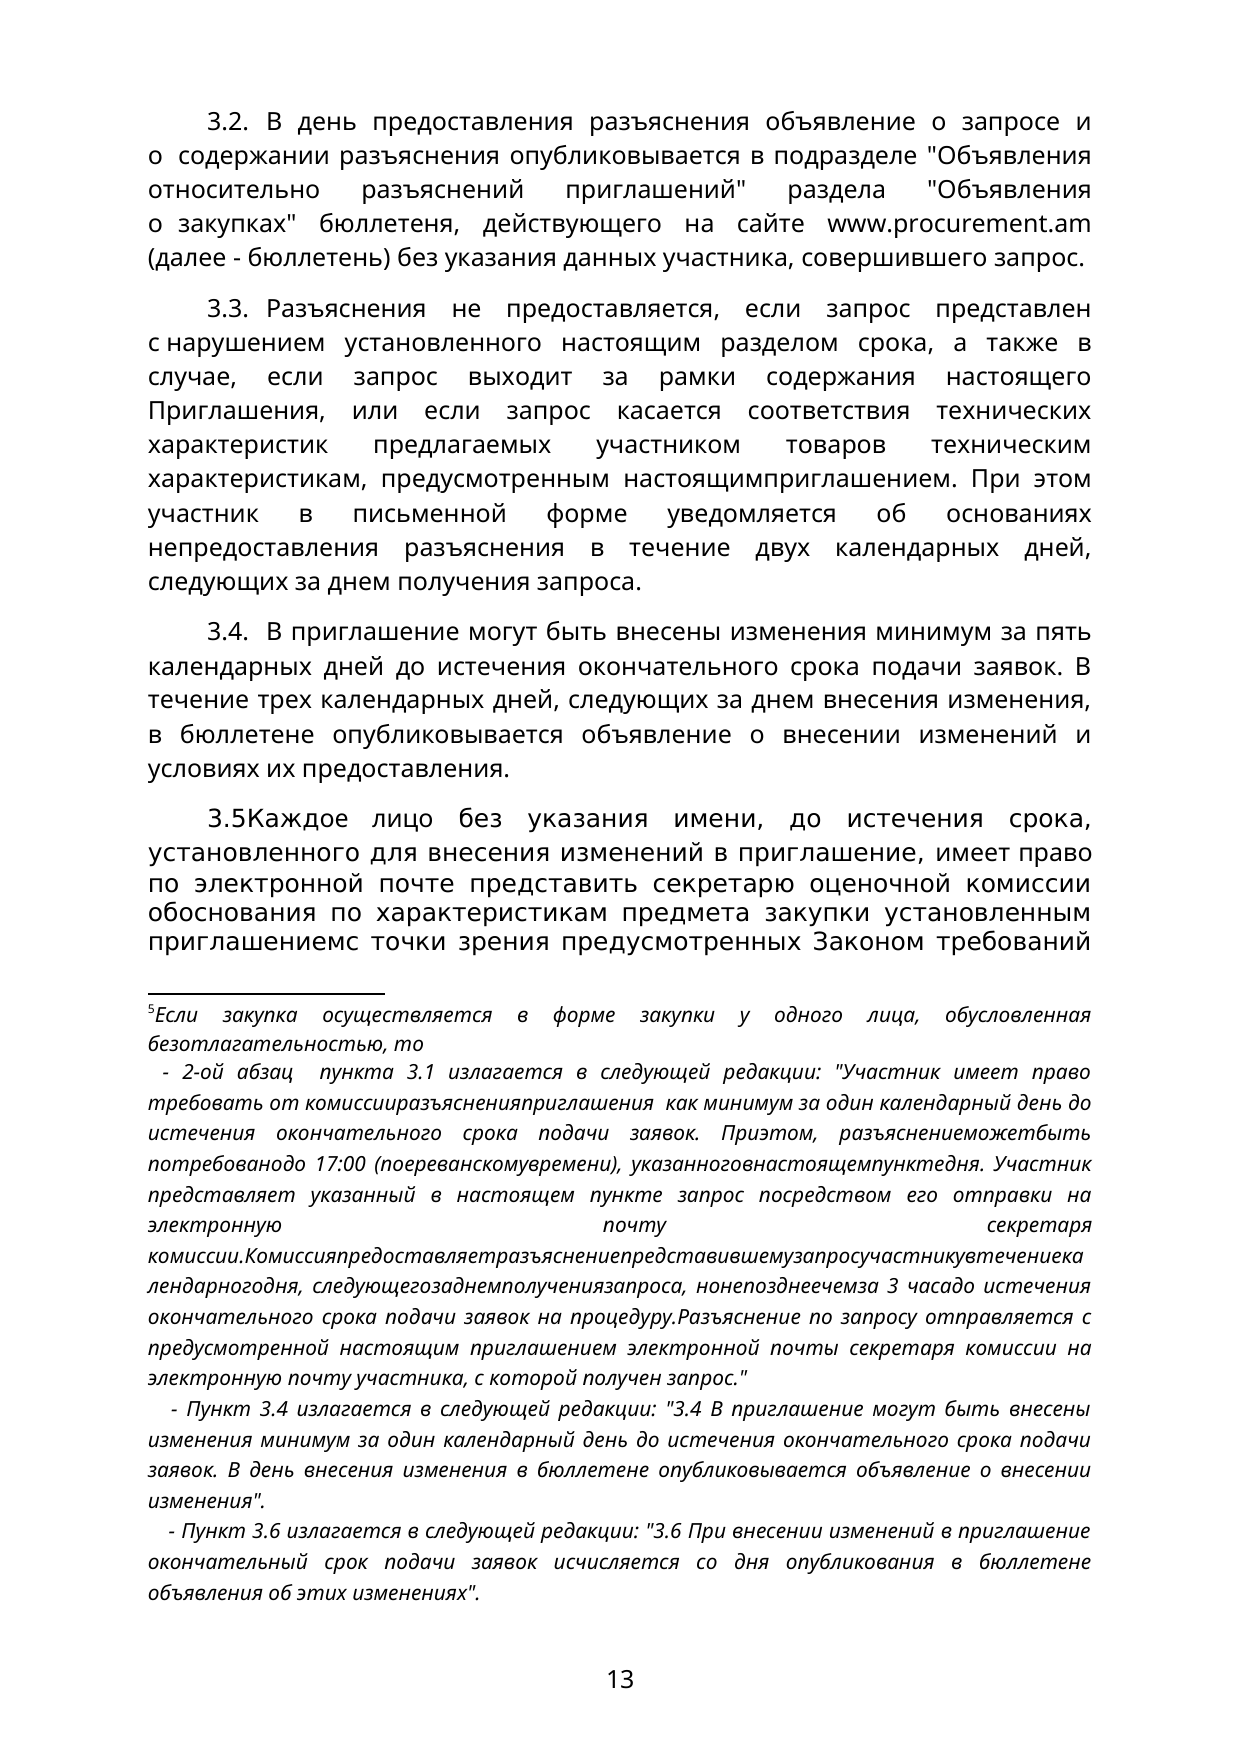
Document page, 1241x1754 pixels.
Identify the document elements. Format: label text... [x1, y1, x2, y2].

text 3.4. В приглашение могут быть внесены изменения минимум за пять календарных дней до истечения окончательного срока подачи заявок. В течение трех календарных дней, следующих за днем внесения изменения, в бюллетене опубликовывается объявление о внесении изменений и условиях их предоставления. [148, 614, 1092, 784]
text 3.2. В день предоставления разъяснения объявление о запросе и о содержании разъяснения опубликовывается в подразделе "Объявления относительно разъяснений приглашений" раздела "Объявления о закупках" бюллетеня, действующего на сайте www.procurement.am (далее - бюллетень) без указания данных участника, совершившего запрос. [148, 103, 1092, 274]
text 3.5Каждое лицо без указания имени, до истечения срока, установленного для внесения изменений в приглашение, имеет право по электронной почте представить секретарю оценочной комиссии обоснования по характеристикам предмета закупки установленным приглашениемс точки зрения предусмотренных Законом требований обеспечения конкуренции и исключения дискриминации. В случае признания представленных обоснований приемлемыми оценочная комиссия в установленный срок вносит обусловленные ими изменения в приглашение. [148, 801, 1092, 957]
text 3.3. Разъяснения не предоставляется, если запрос представлен с нарушением установленного настоящим разделом срока, а также в случае, если запрос выходит за рамки содержания настоящего Приглашения, или если запрос касается соответствия технических характеристик предлагаемых участником товаров техническим характеристикам, предусмотренным настоящимприглашением. При этом участник в письменной форме уведомляется об основаниях непредоставления разъяснения в течение двух календарных дней, следующих за днем получения запроса. [148, 291, 1092, 597]
